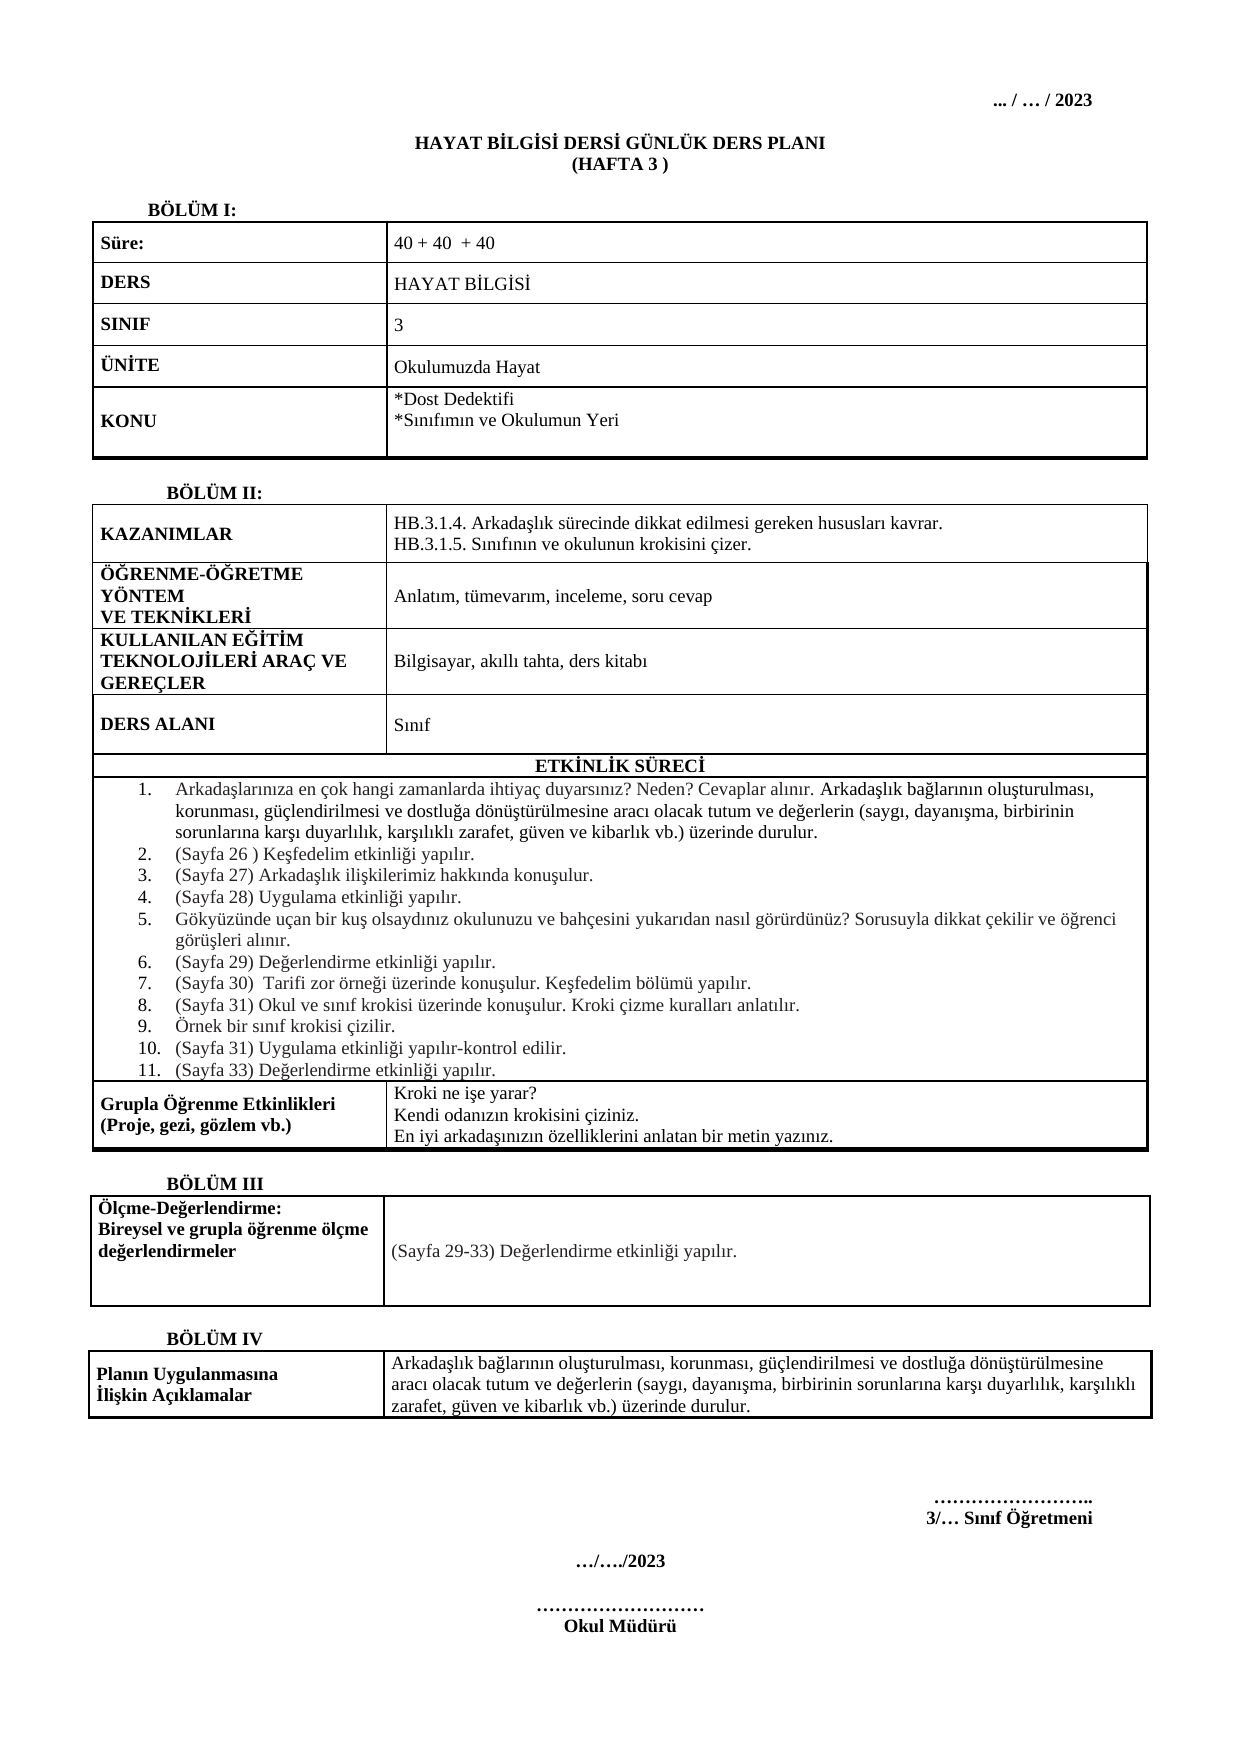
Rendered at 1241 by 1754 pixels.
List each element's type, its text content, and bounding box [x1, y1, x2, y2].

table_cell KULLANILAN EĞİTİM TEKNOLOJİLERİ ARAÇ VE GEREÇLER [93, 629, 386, 693]
table_cell SINIF [94, 304, 386, 344]
text 3/… Sınıf Öğretmeni [148, 1507, 1092, 1529]
table_cell Anlatım, tümevarım, inceleme, soru cevap [387, 563, 1146, 628]
text BÖLÜM I: [148, 199, 1092, 221]
subtitle BÖLÜM III [148, 1173, 1092, 1194]
table_cell ETKİNLİK SÜRECİ [94, 755, 1146, 776]
table_cell Grupla Öğrenme Etkinlikleri (Proje, gezi, gözlem vb.) [94, 1082, 386, 1147]
text …/…./2023 [148, 1550, 1092, 1572]
text (HAFTA 3 ) [148, 153, 1092, 175]
table_header Arkadaşlık bağlarının oluşturulması, korunması, güçlendirilmesi ve dostluğa dönüştürülmesine aracı olacak tutum ve değerlerin (saygı, dayanışma, birbirinin sorunlarına karşı duyarlılık, karşılıklı zarafet, güven ve kibarlık vb.) üzerinde durulur. [385, 1352, 1150, 1416]
text ……………………… [148, 1593, 1092, 1615]
text BÖLÜM II: [148, 482, 1092, 503]
table_cell ÖĞRENME-ÖĞRETME YÖNTEM VE TEKNİKLERİ [93, 563, 386, 628]
table_cell Sınıf [387, 695, 1146, 753]
table_header Ölçme-Değerlendirme: Bireysel ve grupla öğrenme ölçme değerlendirmeler [92, 1197, 383, 1304]
table_cell Bilgisayar, akıllı tahta, ders kitabı [387, 629, 1146, 693]
table_header (Sayfa 29-33) Değerlendirme etkinliği yapılır. [385, 1197, 1149, 1304]
table_header 40 + 40 + 40 [388, 223, 1146, 262]
table_cell Arkadaşlarınıza en çok hangi zamanlarda ihtiyaç duyarsınız? Neden? Cevaplar alınır. Arkadaşlık bağlarının oluşturulması, korunması, güçlendirilmesi ve dostluğa dönüştürülmesine aracı olacak tutum ve değerlerin (saygı, dayanışma, birbirinin sorunlarına karşı duyarlılık, karşılıklı zarafet, güven ve kibarlık vb.) üzerinde durulur. (Sayfa 26 ) Keşfedelim etkinliği yapılır. (Sayfa 27) Arkadaşlık ilişkilerimiz hakkında konuşulur. (Sayfa 28) Uygulama etkinliği yapılır. Gökyüzünde uçan bir kuş olsaydınız okulunuzu ve bahçesini yukarıdan nasıl görürdünüz? Sorusuyla dikkat çekilir ve öğrenci görüşleri alınır. (Sayfa 29) Değerlendirme etkinliği yapılır. (Sayfa 30) Tarifi zor örneği üzerinde konuşulur. Keşfedelim bölümü yapılır. (Sayfa 31) Okul ve sınıf krokisi üzerinde konuşulur. Kroki çizme kuralları anlatılır. Örnek bir sınıf krokisi çizilir. (Sayfa 31) Uygulama etkinliği yapılır-kontrol edilir. (Sayfa 33) Değerlendirme etkinliği yapılır. [94, 778, 1146, 1080]
text Okul Müdürü [148, 1615, 1092, 1637]
table_cell DERS [94, 263, 386, 303]
table_header Planın Uygulanmasına İlişkin Açıklamalar [90, 1352, 383, 1416]
table_header HB.3.1.4. Arkadaşlık sürecinde dikkat edilmesi gereken hususları kavrar. HB.3.1.5. Sınıfının ve okulunun krokisini çizer. [387, 505, 1147, 562]
text ... / … / 2023 [148, 89, 1092, 110]
text …………………….. [148, 1486, 1092, 1507]
table_cell KONU [94, 388, 386, 456]
table_cell 3 [388, 304, 1146, 344]
table_cell Kroki ne işe yarar? Kendi odanızın krokisini çiziniz. En iyi arkadaşınızın özelliklerini anlatan bir metin yazınız. [387, 1082, 1146, 1147]
table_cell HAYAT BİLGİSİ [388, 263, 1146, 303]
subtitle BÖLÜM IV [148, 1328, 1092, 1350]
table_cell ÜNİTE [94, 346, 386, 386]
table_header KAZANIMLAR [93, 505, 386, 562]
table_header Süre: [94, 223, 386, 262]
text HAYAT BİLGİSİ DERSİ GÜNLÜK DERS PLANI [148, 132, 1092, 153]
table_cell *Dost Dedektifi *Sınıfımın ve Okulumun Yeri [388, 388, 1146, 456]
table_cell DERS ALANI [94, 695, 386, 753]
table_cell Okulumuzda Hayat [388, 346, 1146, 386]
